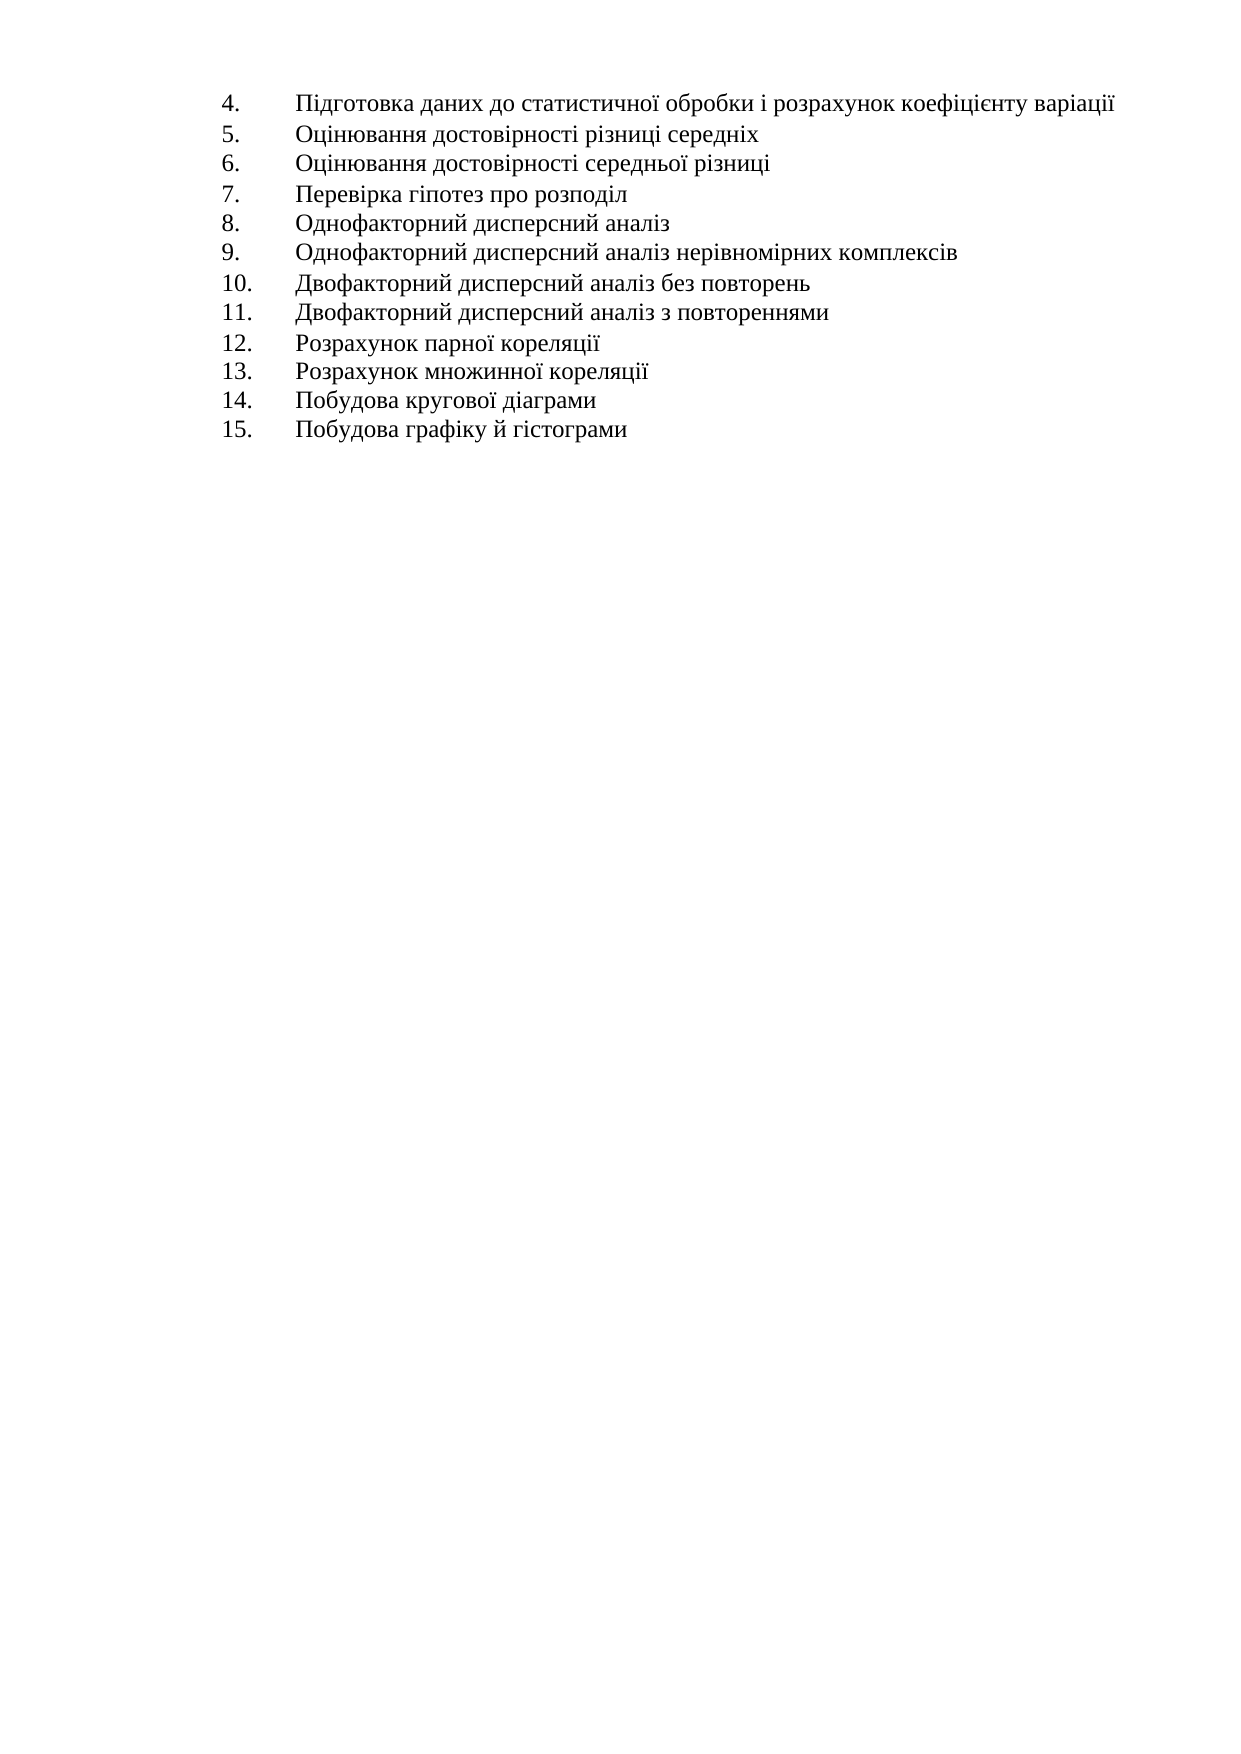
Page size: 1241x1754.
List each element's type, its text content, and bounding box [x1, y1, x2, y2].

list Підготовка даних до статистичної обробки і розрахунок коефіцієнту варіації [148, 88, 1152, 117]
list Побудова графіку й гістограми [148, 414, 1152, 443]
list Розрахунок парної кореляції [148, 328, 1152, 356]
list Перевірка гіпотез про розподіл [148, 179, 1152, 208]
list Розрахунок множинної кореляції [148, 356, 1152, 385]
list Двофакторний дисперсний аналіз без повторень [148, 268, 1152, 297]
list Двофакторний дисперсний аналіз з повтореннями [148, 297, 1152, 325]
list Побудова кругової діаграми [148, 385, 1152, 414]
list Оцінювання достовірності різниці середніх [148, 119, 1152, 148]
list Однофакторний дисперсний аналіз нерівномірних комплексів [148, 237, 1152, 266]
list Оцінювання достовірності середньої різниці [148, 148, 1152, 177]
list Однофакторний дисперсний аналіз [148, 208, 1152, 237]
